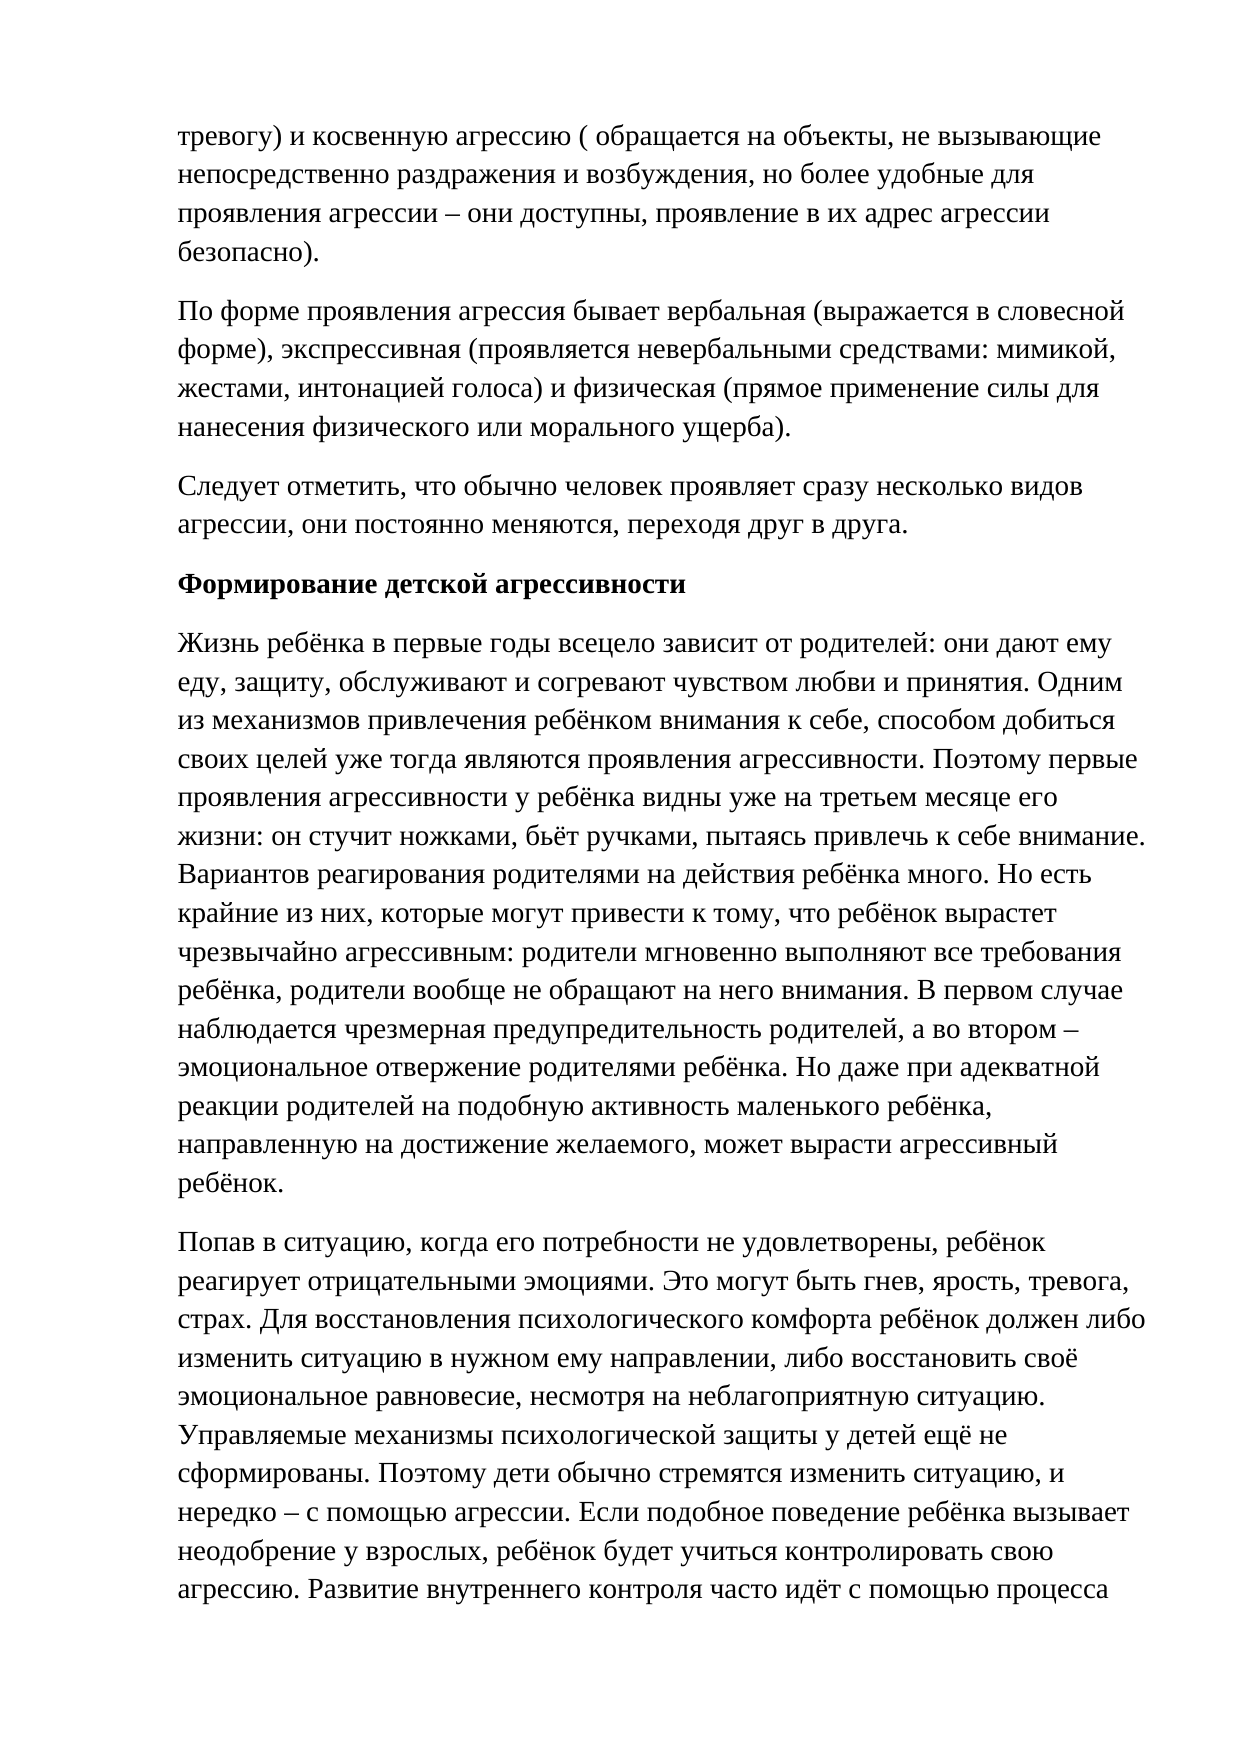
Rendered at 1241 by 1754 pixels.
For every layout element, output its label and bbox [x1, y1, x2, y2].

table_header [177, 118, 1152, 1605]
